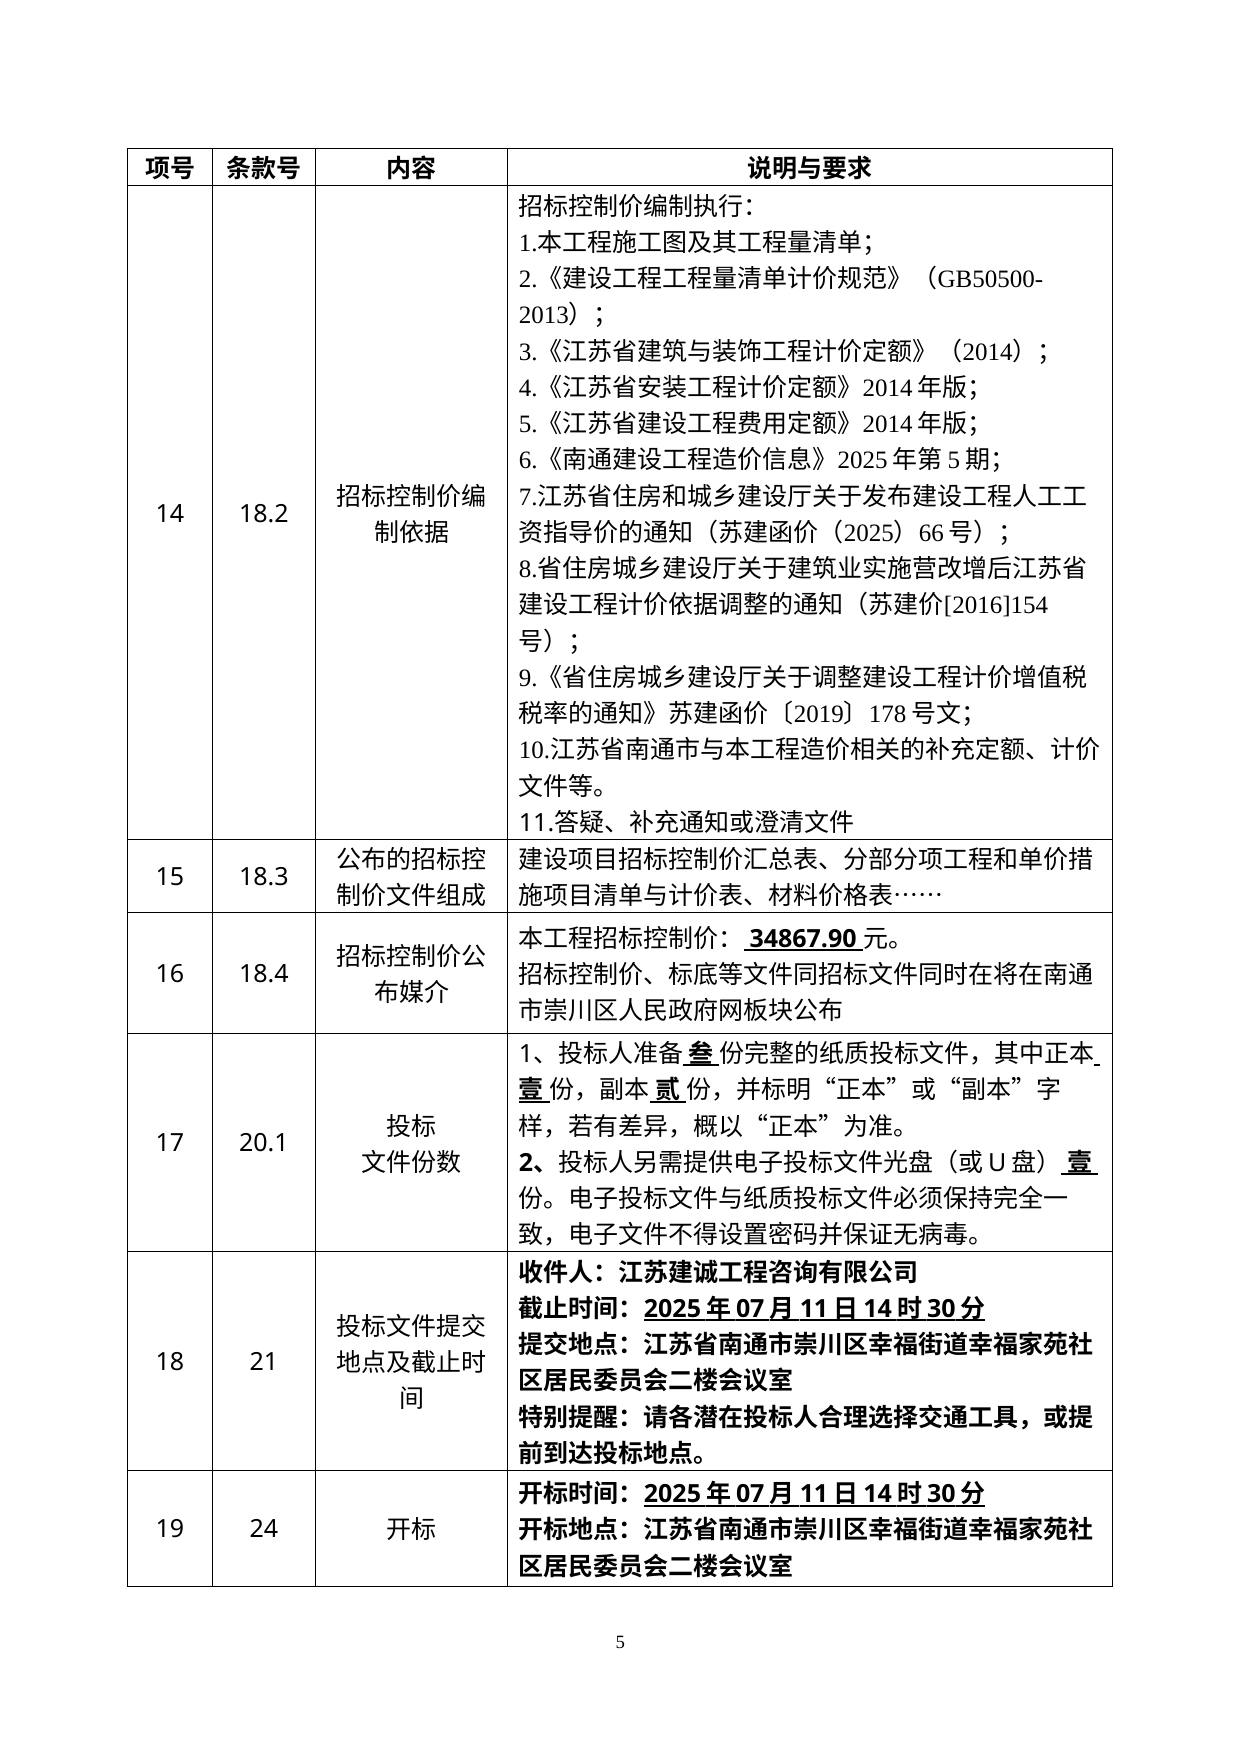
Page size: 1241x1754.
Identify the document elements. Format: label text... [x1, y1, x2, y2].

table_cell 17 [128, 1034, 212, 1251]
table_cell 开标 [316, 1471, 507, 1586]
table_cell 招标控制价公布媒介 [316, 913, 507, 1032]
table_header 说明与要求 [508, 149, 1112, 185]
table_cell 15 [128, 840, 212, 912]
table_cell 1、投标人准备 叁 份完整的纸质投标文件，其中正本 壹 份，副本 贰 份，并标明“正本”或“副本”字样，若有差异，概以“正本”为准。 2、投标人另需提供电子投标文件光盘（或U盘） 壹 份。电子投标文件与纸质投标文件必须保持完全一致，电子文件不得设置密码并保证无病毒。 [508, 1034, 1112, 1251]
table_cell 开标时间：2025年07月11日14时30分 开标地点：江苏省南通市崇川区幸福街道幸福家苑社区居民委员会二楼会议室 [508, 1471, 1112, 1586]
table_header 项号 [128, 149, 212, 185]
table_cell 21 [213, 1252, 315, 1469]
table_cell 24 [213, 1471, 315, 1586]
table_cell 投标 文件份数 [316, 1034, 507, 1251]
table_cell 招标控制价编制依据 [316, 186, 507, 838]
table_cell 招标控制价编制执行： 1.本工程施工图及其工程量清单； 2.《建设工程工程量清单计价规范》（GB50500-2013）； 3.《江苏省建筑与装饰工程计价定额》（2014）； 4.《江苏省安装工程计价定额》2014年版； 5.《江苏省建设工程费用定额》2014年版； 6.《南通建设工程造价信息》2025年第5期； 7.江苏省住房和城乡建设厅关于发布建设工程人工工资指导价的通知（苏建函价（2025）66号）； 8.省住房城乡建设厅关于建筑业实施营改增后江苏省建设工程计价依据调整的通知（苏建价[2016]154号）； 9.《省住房城乡建设厅关于调整建设工程计价增值税税率的通知》苏建函价〔2019〕178号文； 10.江苏省南通市与本工程造价相关的补充定额、计价文件等。 11.答疑、补充通知或澄清文件 [508, 186, 1112, 838]
table_cell 18.3 [213, 840, 315, 912]
table_cell 19 [128, 1471, 212, 1586]
table_cell 14 [128, 186, 212, 838]
table_cell 20.1 [213, 1034, 315, 1251]
table_cell 收件人：江苏建诚工程咨询有限公司 截止时间：2025年07月11日14时30分 提交地点：江苏省南通市崇川区幸福街道幸福家苑社区居民委员会二楼会议室 特别提醒：请各潜在投标人合理选择交通工具，或提前到达投标地点。 [508, 1252, 1112, 1469]
table_header 条款号 [213, 149, 315, 185]
table_cell 16 [128, 913, 212, 1032]
table_cell 18.4 [213, 913, 315, 1032]
table_cell 投标文件提交地点及截止时间 [316, 1252, 507, 1469]
table_cell 18 [128, 1252, 212, 1469]
table_cell 建设项目招标控制价汇总表、分部分项工程和单价措施项目清单与计价表、材料价格表…… [508, 840, 1112, 912]
table_cell 公布的招标控制价文件组成 [316, 840, 507, 912]
table_cell 18.2 [213, 186, 315, 838]
table_header 内容 [316, 149, 507, 185]
table_cell 本工程招标控制价： 34867.90 元。 招标控制价、标底等文件同招标文件同时在将在南通市崇川区人民政府网板块公布 [508, 913, 1112, 1032]
